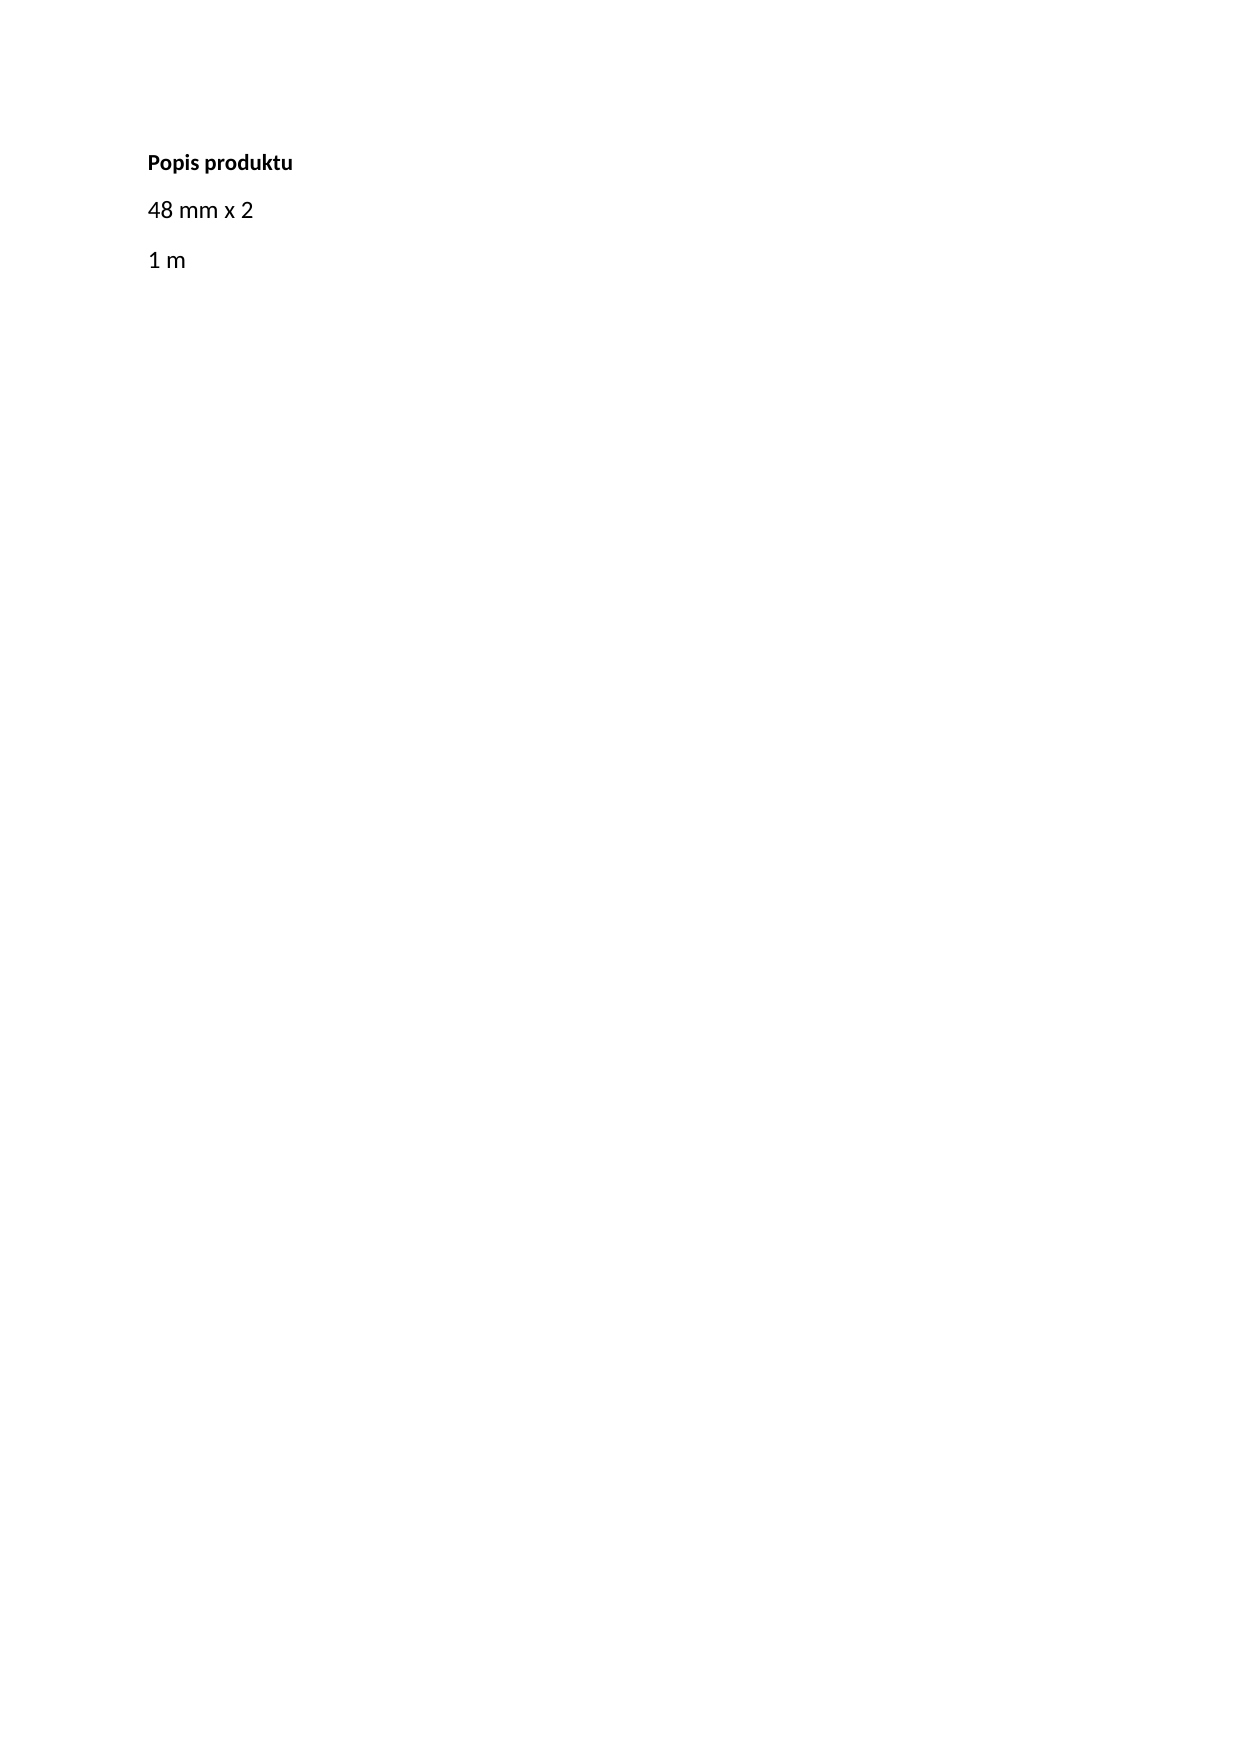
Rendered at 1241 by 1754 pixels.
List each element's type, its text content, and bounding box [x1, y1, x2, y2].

text 48 mm x 2 [148, 194, 1093, 225]
text 1 m [148, 244, 1093, 274]
text Popis produktu [148, 148, 1093, 176]
